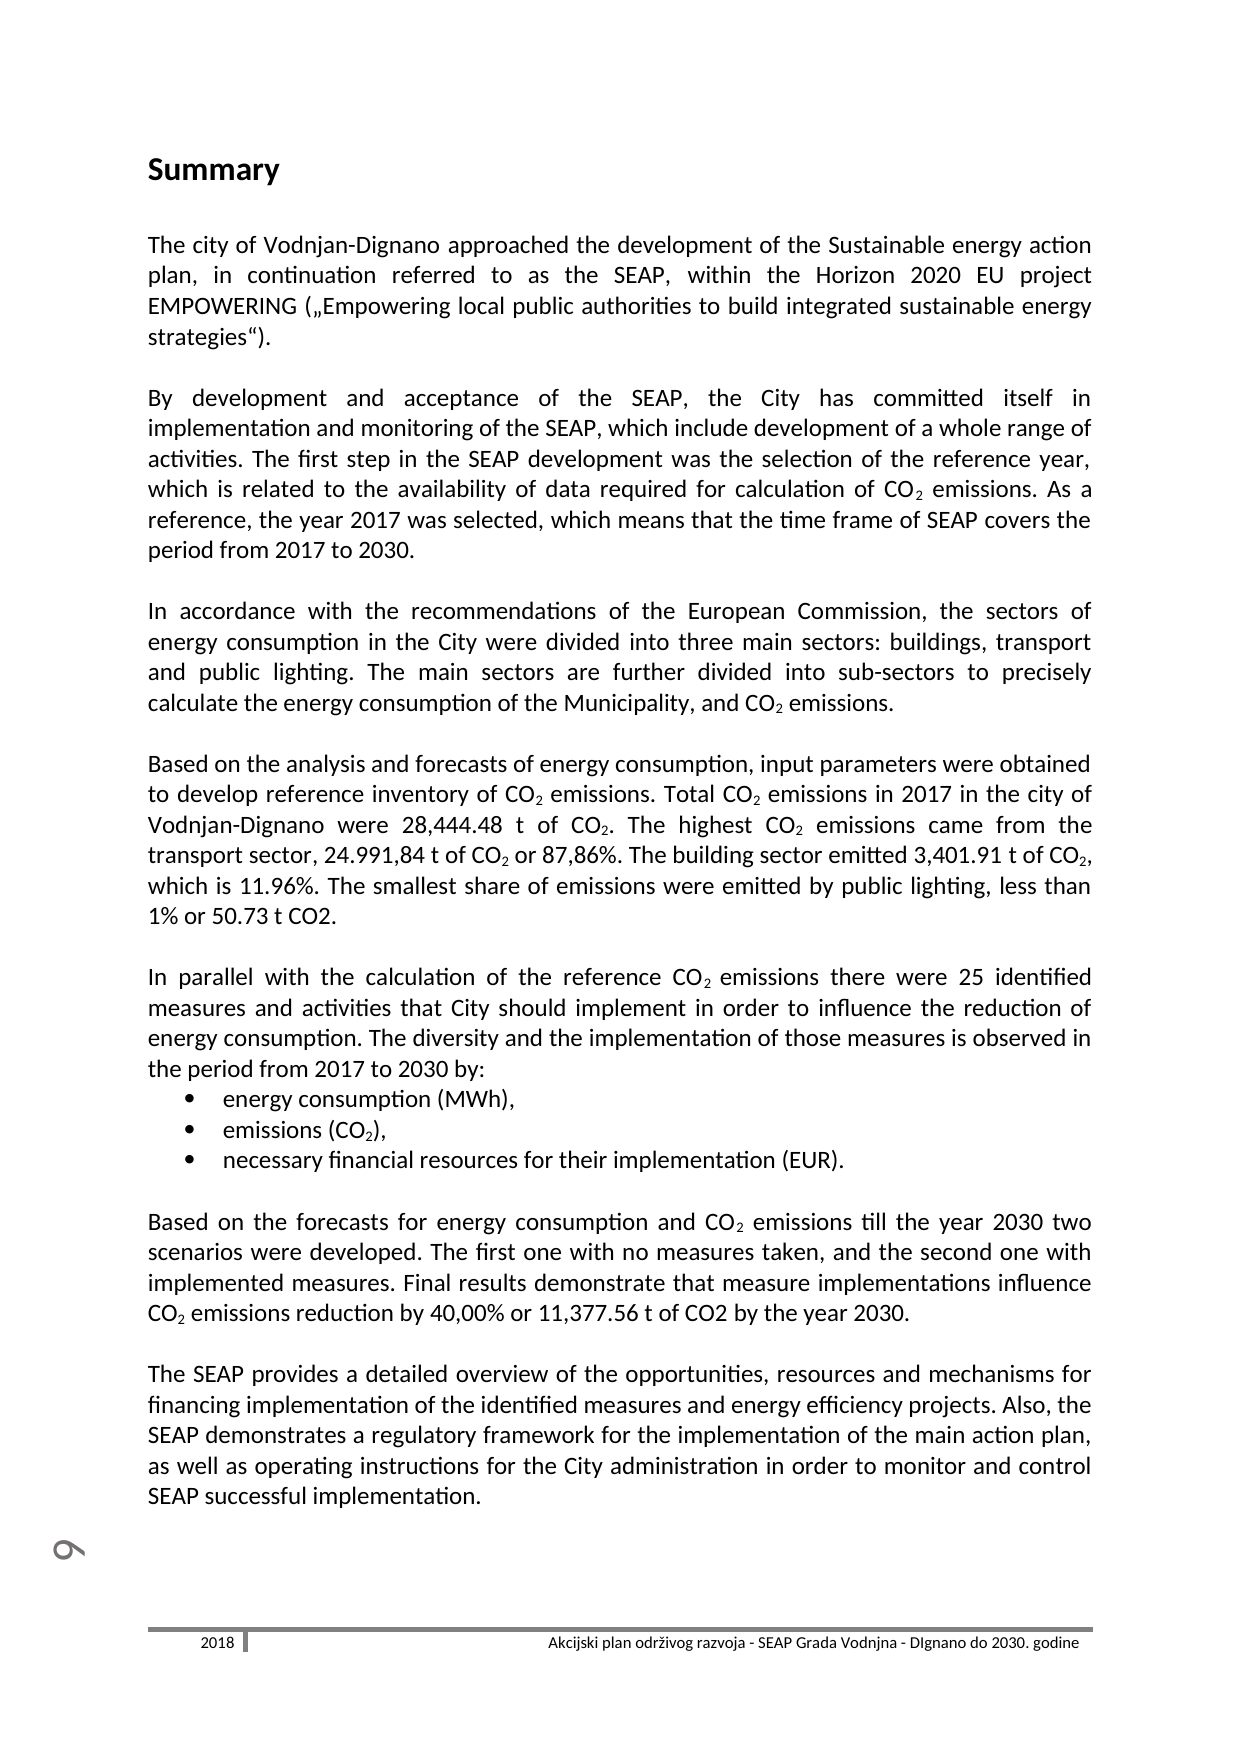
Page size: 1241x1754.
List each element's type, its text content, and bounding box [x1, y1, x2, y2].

text In parallel with the calculation of the reference CO2 emissions there were 25 identified measures and activities that City should implement in order to influence the reduction of energy consumption. The diversity and the implementation of those measures is observed in the period from 2017 to 2030 by: [148, 962, 1093, 1084]
list energy consumption (MWh), [185, 1084, 1093, 1114]
text The SEAP provides a detailed overview of the opportunities resources and mechanisms for financing implementation of the identified measures and energy efficiency projects. Also, the SEAP demonstrates a regulatory framework for the implementation of the main action plan as well as operating instructions for the City administration in order to monitor and control SEAP successful implementation. [148, 1328, 1093, 1511]
text Based on the forecasts for energy consumption and CO2 emissions till the year 2030 two scenarios were developed. The first one with no measures taken, and the second one with implemented measures. Final results demonstrate that measure implementations influence CO2 emissions reduction by 40,00% or 11,377.56 t of CO2 by the year 2030. [148, 1206, 1093, 1328]
text In accordance with the recommendations of the European Commission the sectors of energy consumption in the City were divided into three main sectors: buildings transport and public lighting. The main sectors are further divided into sub-sectors to precisely calculate the energy consumption of the Municipality, and CO2 emissions. [148, 595, 1093, 717]
text Based on the analysis and forecasts of energy consumption input parameters were obtained to develop reference inventory of CO2 emissions. Total CO2 emissions in 2017 in the city of Vodnjan-Dignano were 28,444.48 t of CO2. The highest CO2 emissions came from the transport sector, 24.991,84 t of CO2 or 87,86%. The building sector emitted 3,401.91 t of CO2 which is 11.96%. The smallest share of emissions were emitted by public lighting less than 1% or 50.73 t CO2. [148, 748, 1093, 931]
list emissions (CO2), [185, 1114, 1093, 1145]
text The city of Vodnjan-Dignano approached the development of the Sustainable energy action plan, in continuation referred to as the SEAP, within the Horizon 2020 EU project EMPOWERING („Empowering local public authorities to build integrated sustainable energy strategies“). [148, 229, 1093, 351]
text By development and acceptance of the SEAP, the City has committed itself in implementation and monitoring of the SEAP which include development of a whole range of activities. The first step in the SEAP development was the selection of the reference year which is related to the availability of data required for calculation of CO2 emissions. As a reference the year 2017 was selected which means that the time frame of SEAP covers the period from 2017 to 2030. [148, 382, 1093, 565]
list necessary financial resources for their implementation (EUR). [185, 1145, 1093, 1175]
text Summary [148, 148, 1093, 188]
